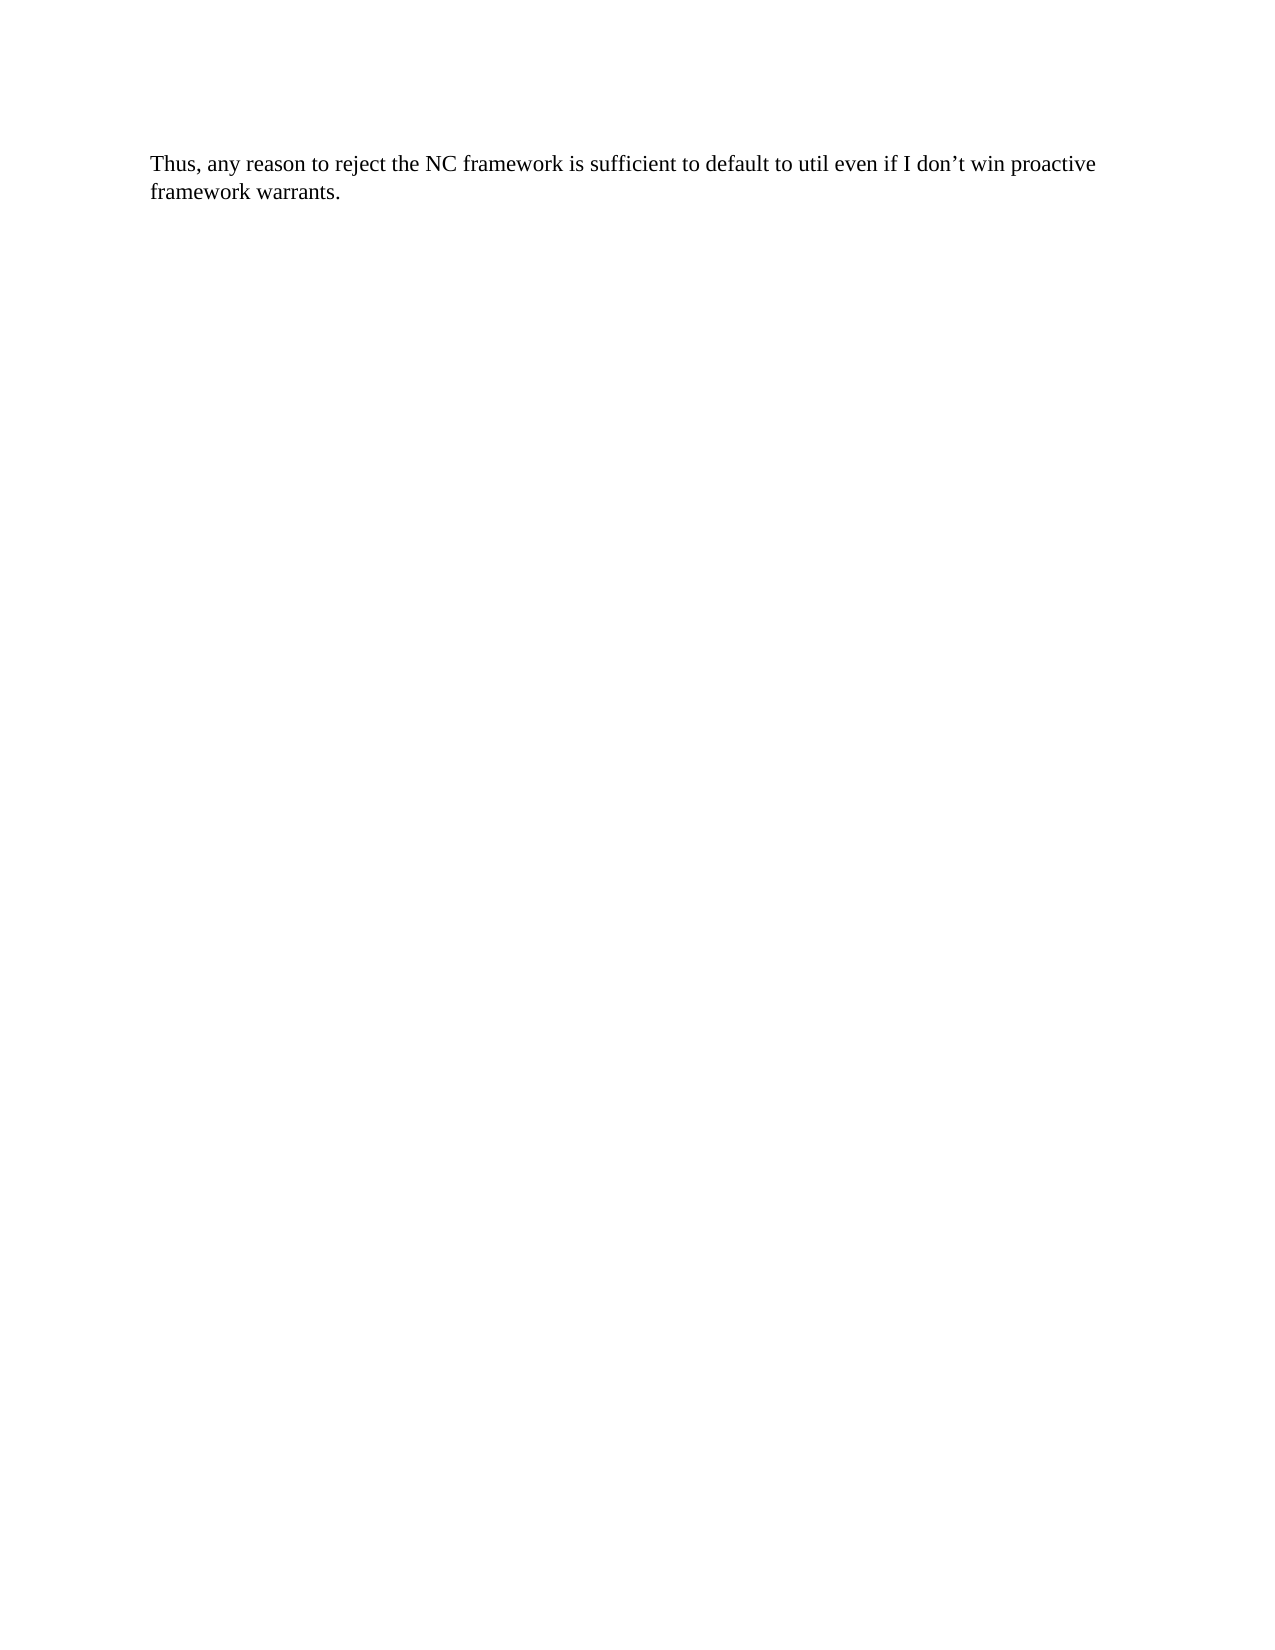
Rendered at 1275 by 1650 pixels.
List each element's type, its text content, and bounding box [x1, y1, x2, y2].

text Thus, any reason to reject the NC framework is sufficient to default to util even if I don’t win proactive framework warrants. [150, 150, 1125, 205]
